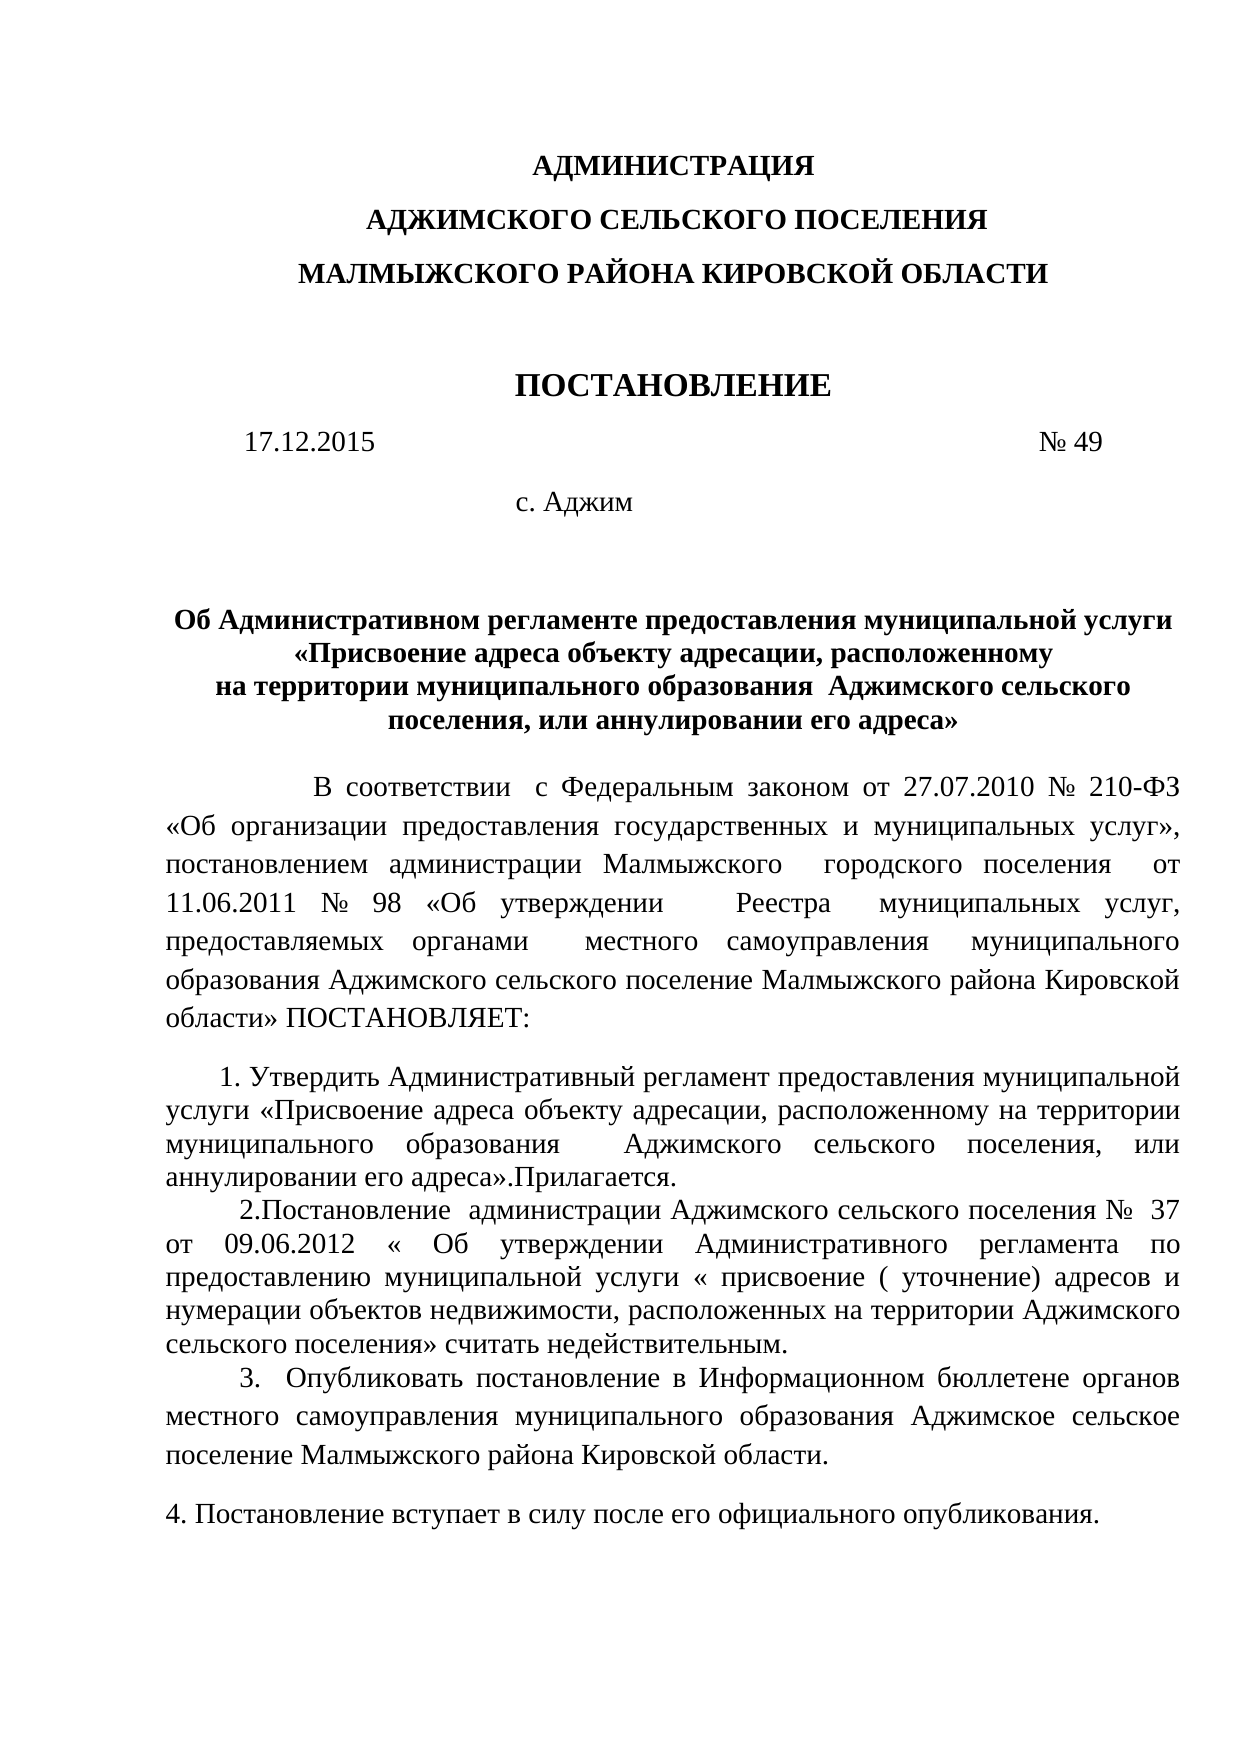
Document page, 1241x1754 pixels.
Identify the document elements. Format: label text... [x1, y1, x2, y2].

text АДЖИМСКОГО СЕЛЬСКОГО ПОСЕЛЕНИЯ [165, 202, 1181, 236]
text с. Аджим [165, 484, 1181, 517]
title на территории муниципального образования Аджимского сельского [165, 669, 1181, 702]
text ПОСТАНОВЛЕНИЕ [165, 365, 1181, 403]
text МАЛМЫЖСКОГО РАЙОНА КИРОВСКОЙ ОБЛАСТИ [165, 256, 1181, 290]
text В соответствии с Федеральным законом от 27.07.2010 № 210-ФЗ «Об организации предоставления государственных и муниципальных услуг», постановлением администрации Малмыжского городского поселения от 11.06.2011 № 98 «Об утверждении Реестра муниципальных услуг, предоставляемых органами местного самоуправления муниципального образования Аджимского сельского поселение Малмыжского района Кировской области» ПОСТАНОВЛЯЕТ: [165, 769, 1181, 1034]
text 3. Опубликовать постановление в Информационном бюллетене органов местного самоуправления муниципального образования Аджимское сельское поселение Малмыжского района Кировской области. [165, 1360, 1181, 1470]
title 1. Утвердить Административный регламент предоставления муниципальной услуги «Присвоение адреса объекту адресации, расположенному на территории муниципального образования Аджимского сельского поселения, или аннулировании его адреса».Прилагается. [165, 1060, 1181, 1193]
title 2.Постановление администрации Аджимского сельского поселения № 37 от 09.06.2012 « Об утверждении Административного регламента по предоставлению муниципальной услуги « присвоение ( уточнение) адресов и нумерации объектов недвижимости, расположенных на территории Аджимского сельского поселения» считать недействительным. [165, 1193, 1181, 1360]
title Об Административном регламенте предоставления муниципальной услуги [165, 602, 1181, 636]
title «Присвоение адреса объекту адресации, расположенному [165, 636, 1181, 669]
title поселения, или аннулировании его адреса» [165, 702, 1181, 736]
text 17.12.2015 № 49 [165, 424, 1181, 458]
text 4. Постановление вступает в силу после его официального опубликования. [165, 1496, 1181, 1530]
text АДМИНИСТРАЦИЯ [165, 148, 1181, 181]
